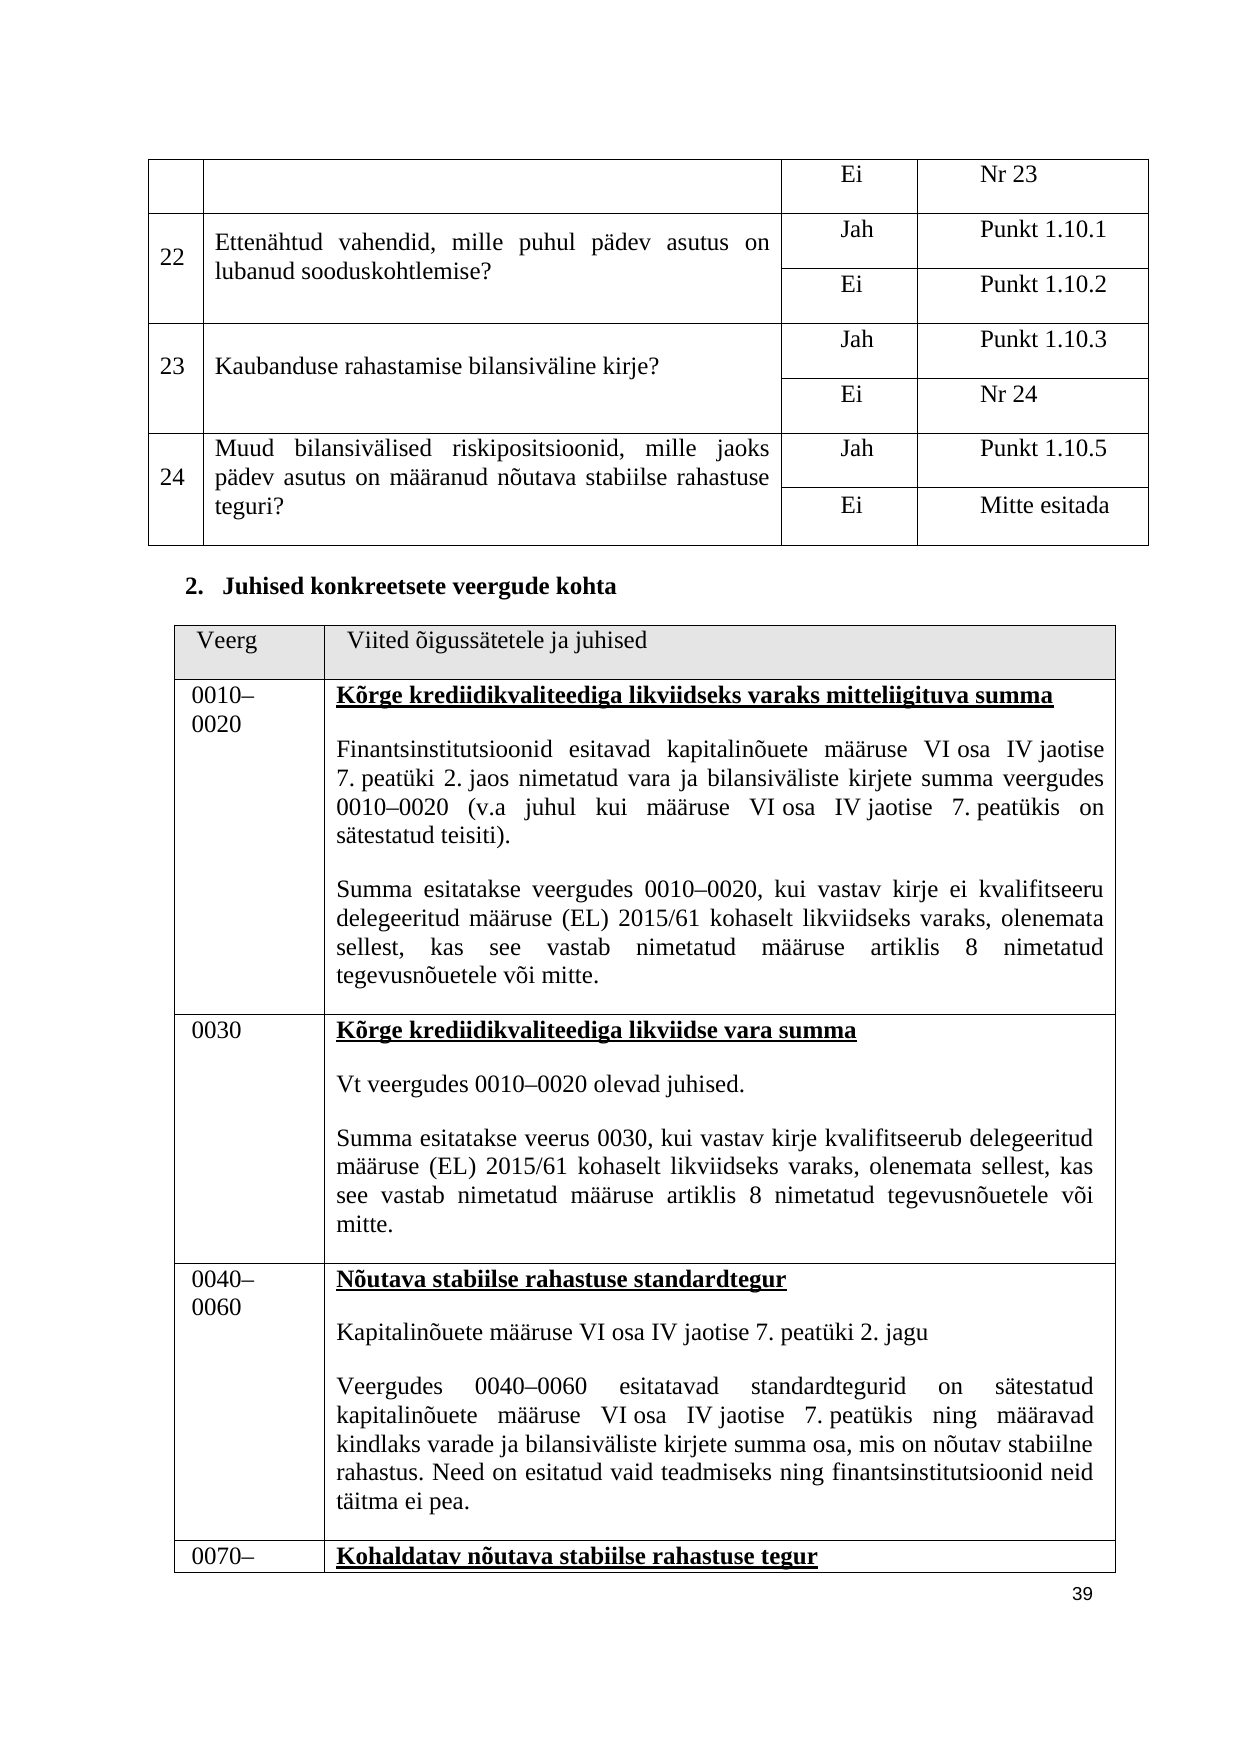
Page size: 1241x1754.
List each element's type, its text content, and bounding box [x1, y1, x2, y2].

table_header Veerg [175, 626, 324, 679]
table_cell Mitte esitada [918, 488, 1148, 545]
table_cell Punkt 1.10.5 [918, 434, 1148, 487]
table_cell 22 [149, 214, 203, 323]
table_cell Punkt 1.10.1 [918, 214, 1148, 268]
table_cell Nr 24 [918, 379, 1148, 432]
table_cell Kõrge krediidikvaliteediga likviidseks varaks mitteliigituva summa Finantsinstitutsioonid esitavad kapitalinõuete määruse VI osa IV jaotise 7. peatüki 2. jaos nimetatud vara ja bilansiväliste kirjete summa veergudes 0010–0020 (v.a juhul kui määruse VI osa IV jaotise 7. peatükis on sätestatud teisiti). Summa esitatakse veergudes 0010–0020, kui vastav kirje ei kvalifitseeru delegeeritud määruse (EL) 2015/61 kohaselt likviidseks varaks, olenemata sellest, kas see vastab nimetatud määruse artiklis 8 nimetatud tegevusnõuetele või mitte. [325, 680, 1115, 1014]
table_cell Ei [782, 269, 917, 323]
table_cell Ettenähtud vahendid, mille puhul pädev asutus on lubanud sooduskohtlemise? [204, 214, 781, 323]
table_cell Ei [782, 488, 917, 545]
table_cell Nr 23 [918, 160, 1148, 213]
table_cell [325, 1541, 1115, 1572]
table_cell Punkt 1.10.2 [918, 269, 1148, 323]
table_cell Muud bilansivälised riskipositsioonid, mille jaoks pädev asutus on määranud nõutava stabiilse rahastuse teguri? [204, 434, 781, 545]
table_cell Ei [782, 160, 917, 213]
table_cell Kõrge krediidikvaliteediga likviidse vara summa Vt veergudes 0010–0020 olevad juhised. Summa esitatakse veerus 0030, kui vastav kirje kvalifitseerub delegeeritud määruse (EL) 2015/61 kohaselt likviidseks varaks, olenemata sellest, kas see vastab nimetatud määruse artiklis 8 nimetatud tegevusnõuetele või mitte. [325, 1015, 1115, 1263]
table_cell 24 [149, 434, 203, 545]
table_cell Nõutava stabiilse rahastuse standardtegur Kapitalinõuete määruse VI osa IV jaotise 7. peatüki 2. jagu Veergudes 0040–0060 esitatavad standardtegurid on sätestatud kapitalinõuete määruse VI osa IV jaotise 7. peatükis ning määravad kindlaks varade ja bilansiväliste kirjete summa osa, mis on nõutav stabiilne rahastus. Need on esitatud vaid teadmiseks ning finantsinstitutsioonid neid täitma ei pea. [325, 1264, 1115, 1540]
table_cell Jah [782, 214, 917, 268]
table_cell 0010–0020 [175, 680, 324, 1014]
table_cell 21 [149, 160, 203, 213]
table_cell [204, 160, 781, 213]
table_cell 23 [149, 324, 203, 432]
table_cell Ei [782, 379, 917, 432]
table_cell Punkt 1.10.3 [918, 324, 1148, 378]
table_cell 0030 [175, 1015, 324, 1263]
table_cell Jah [782, 434, 917, 487]
table_cell 0070–0900 [175, 1541, 324, 1572]
table_cell Kaubanduse rahastamise bilansiväline kirje? [204, 324, 781, 432]
table_cell Jah [782, 324, 917, 378]
table_header Viited õigussätetele ja juhised [325, 626, 1115, 679]
table_cell 0040–0060 [175, 1264, 324, 1540]
list Juhised konkreetsete veergude kohta [185, 571, 1092, 599]
